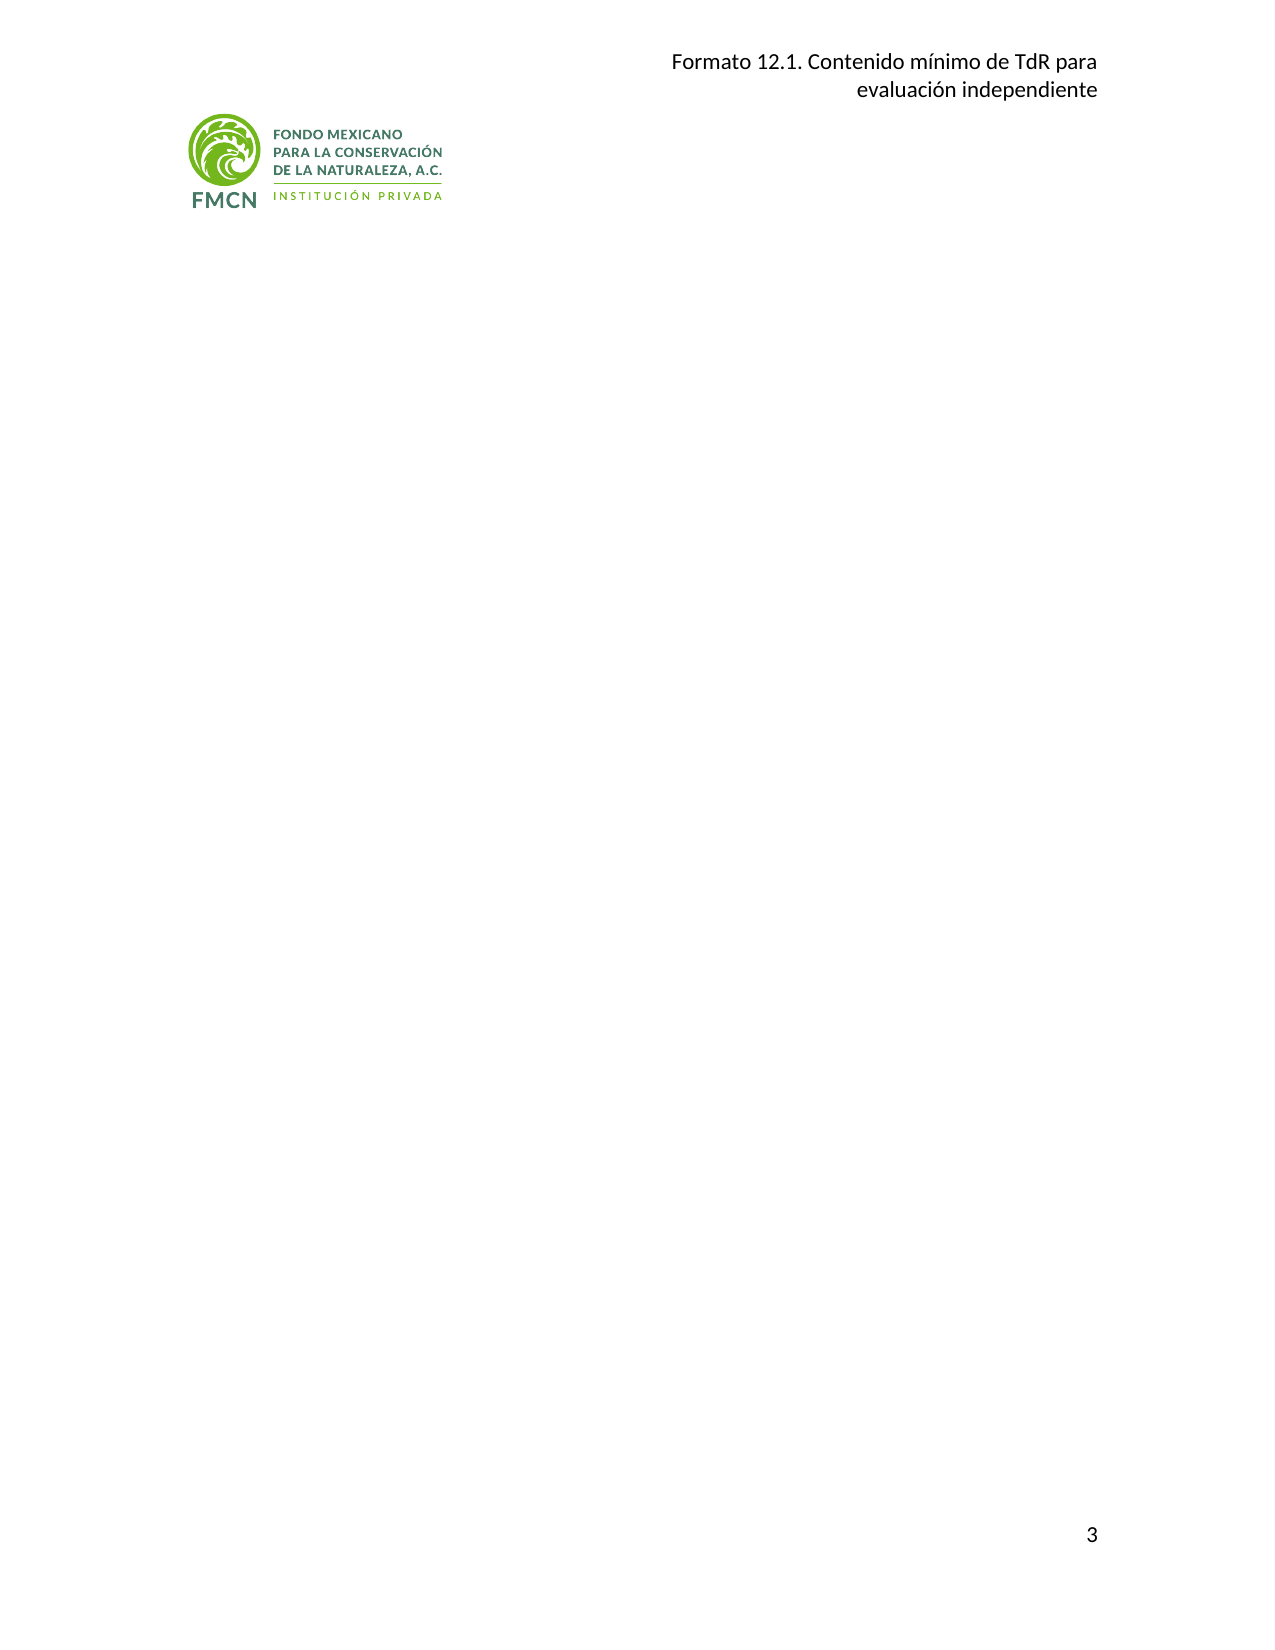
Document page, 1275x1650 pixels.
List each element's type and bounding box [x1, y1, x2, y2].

picture [177, 103, 453, 221]
